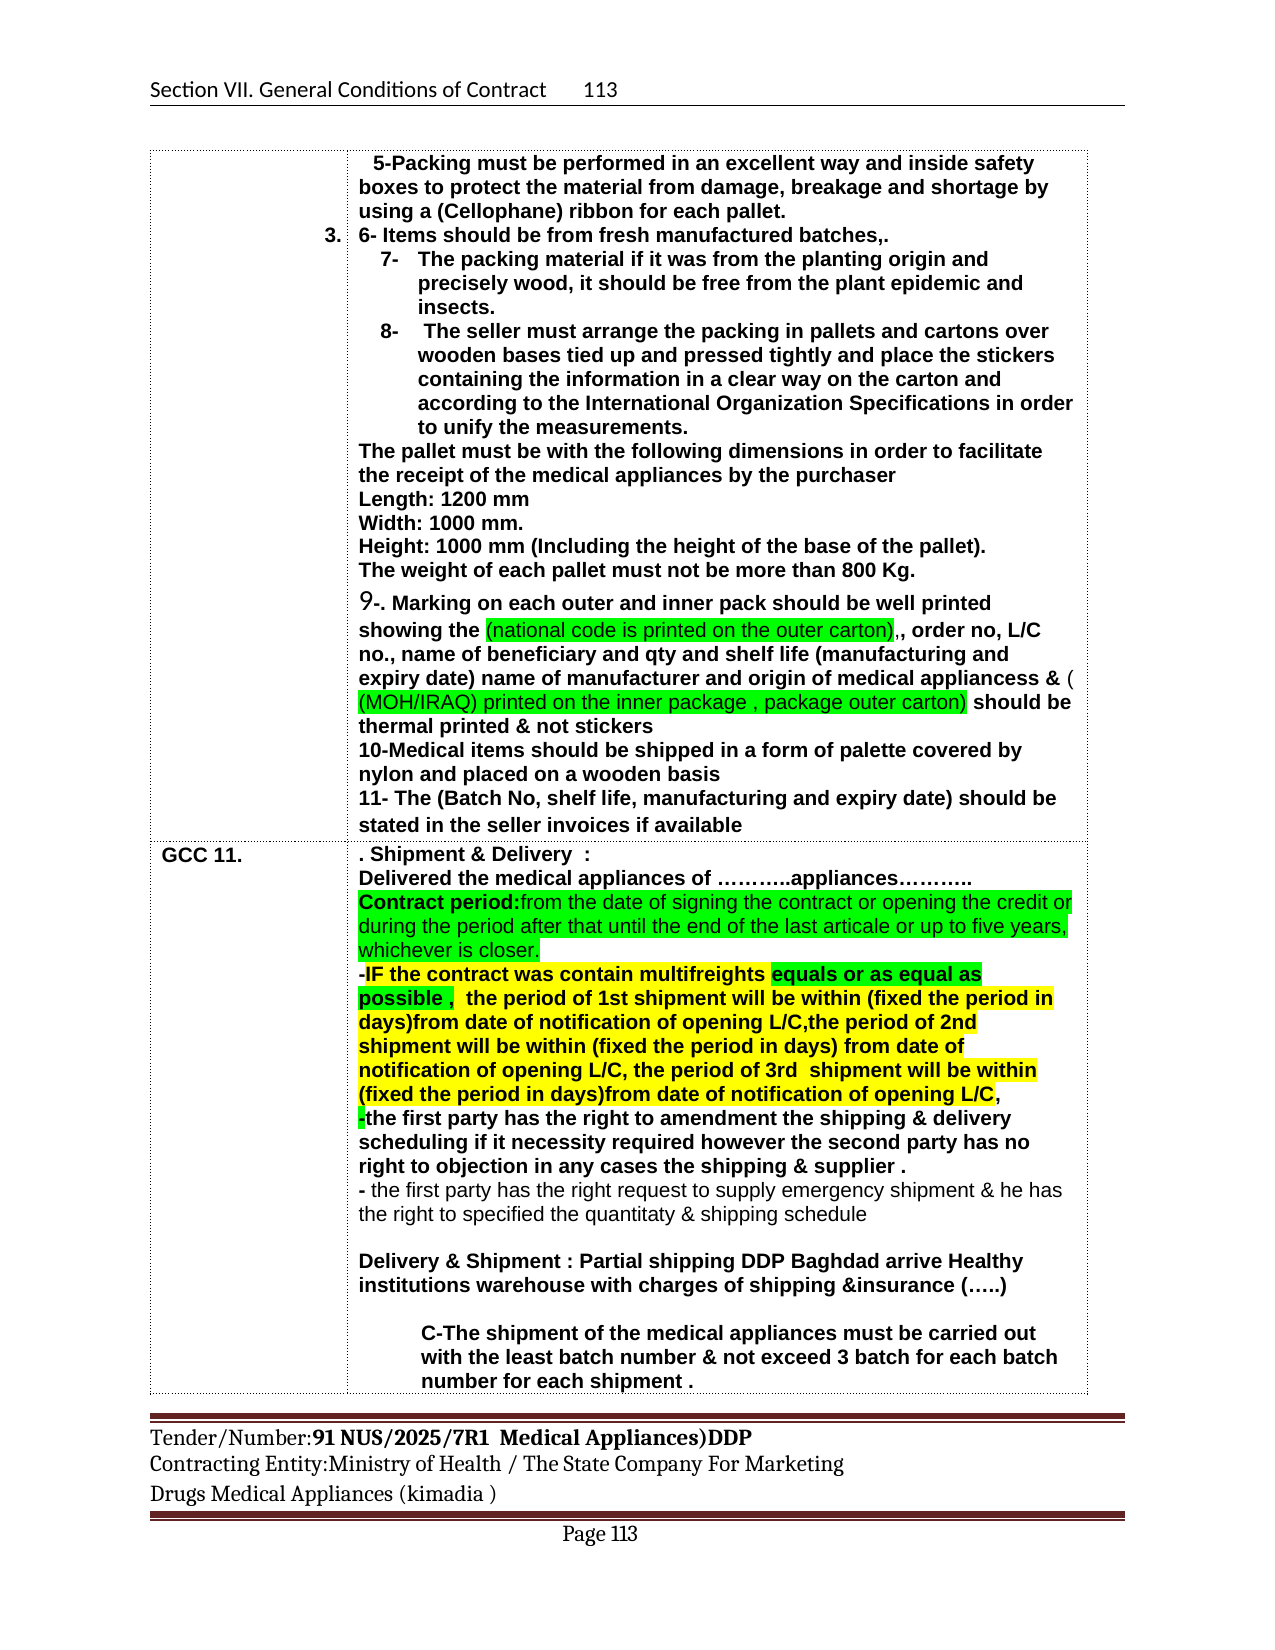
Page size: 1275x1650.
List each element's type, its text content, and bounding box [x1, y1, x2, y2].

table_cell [347, 841, 1088, 1393]
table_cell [150, 150, 347, 841]
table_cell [347, 150, 1088, 841]
table_cell GCC 11. [150, 841, 347, 1393]
